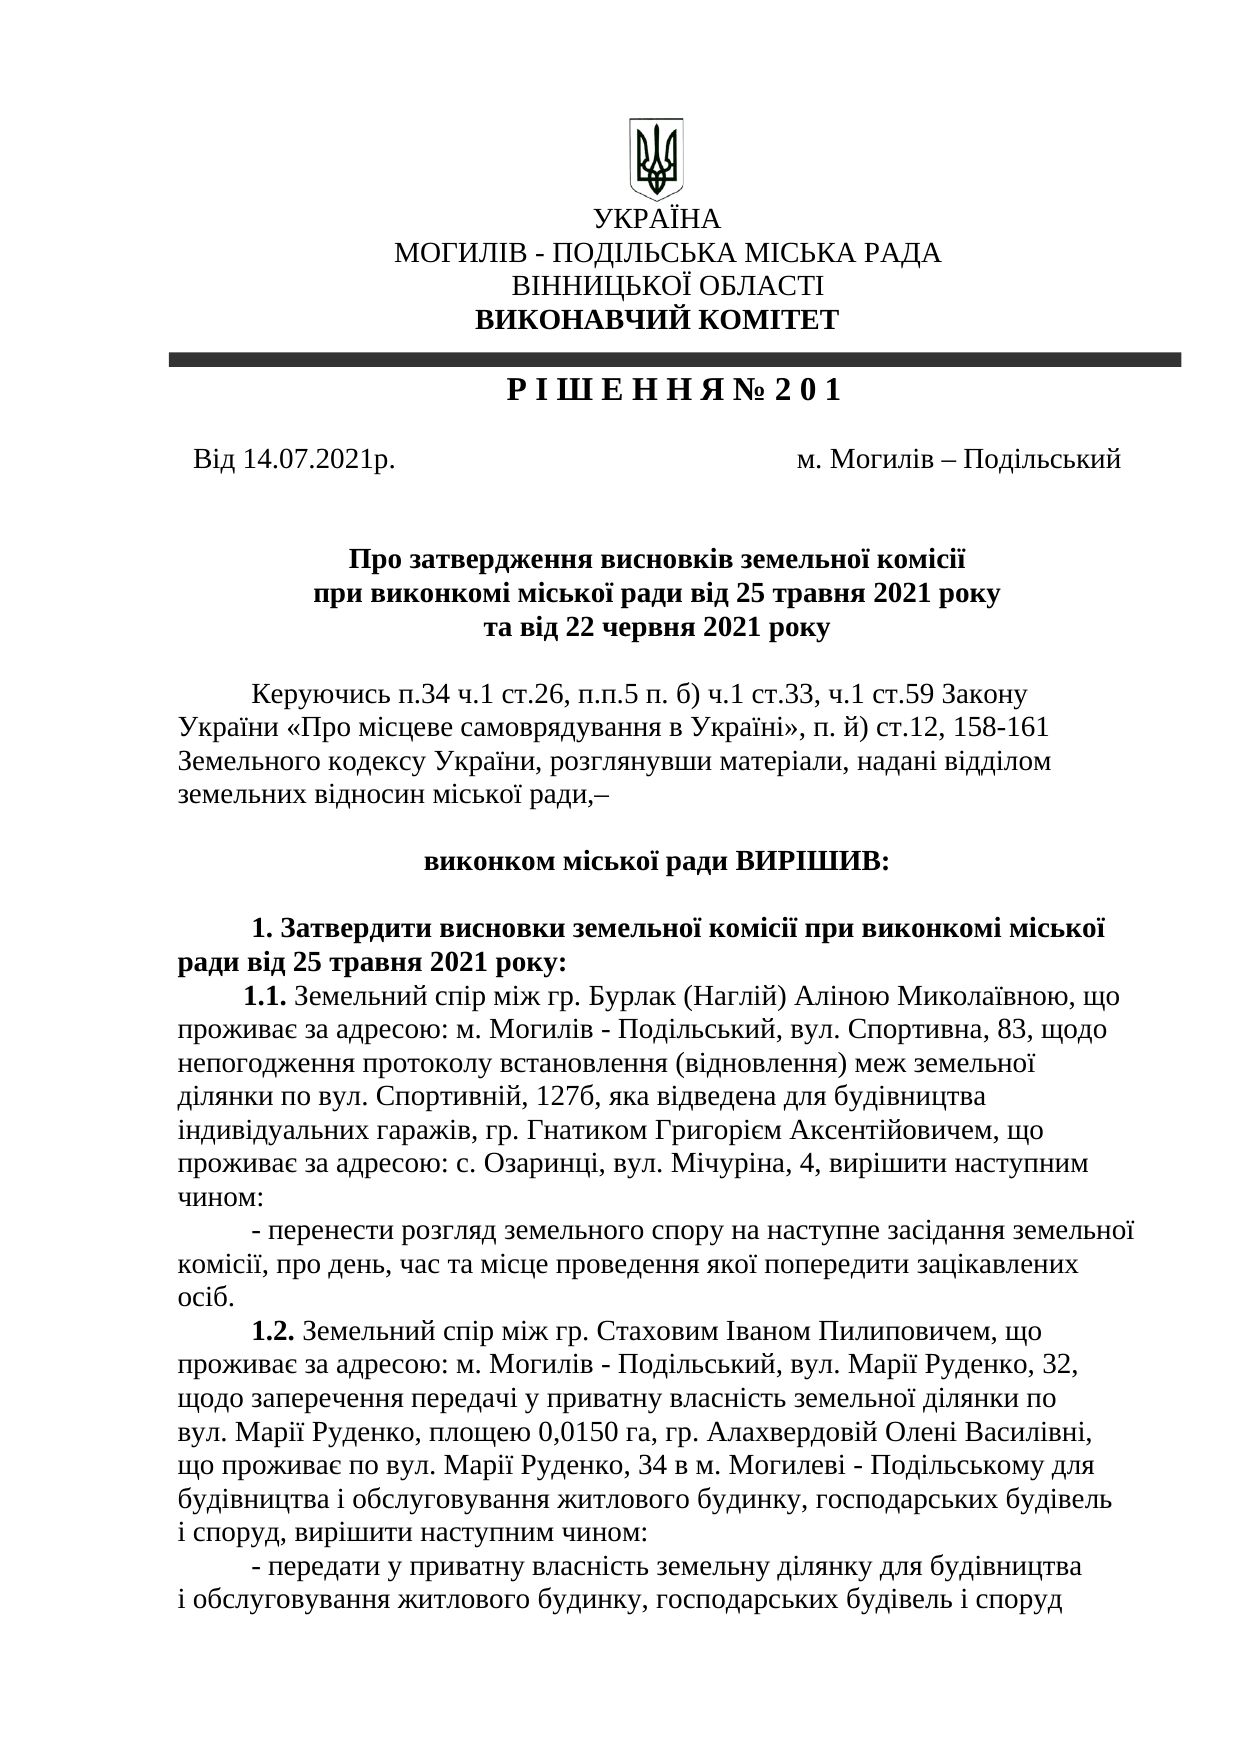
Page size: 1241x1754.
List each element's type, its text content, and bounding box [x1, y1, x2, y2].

text і споруд, вирішити наступним чином: [177, 1514, 1137, 1548]
text 1.2. Земельний спір між гр. Стаховим Іваном Пилиповичем, що проживає за адресою: м. Могилів - Подільський, вул. Марії Руденко, 32, щодо заперечення передачі у приватну власність земельної ділянки по [177, 1313, 1137, 1414]
text Про затвердження висновків земельної комісії [177, 542, 1137, 575]
text вул. Марії Руденко, площею 0,0150 га, гр. Алахвердовій Олені Василівні, [177, 1414, 1137, 1447]
text що проживає по вул. Марії Руденко, 34 в м. Могилеві - Подільському для будівництва і обслуговування житлового будинку, господарських будівель [177, 1447, 1137, 1514]
text - перенести розгляд земельного спору на наступне засідання земельної комісії, про день, час та місце проведення якої попередити зацікавлених осіб. [177, 1212, 1137, 1313]
text ради від 25 травня 2021 року: [177, 944, 1137, 978]
text 1.1. Земельний спір між гр. Бурлак (Наглій) Аліною Миколаївною, що проживає за адресою: м. Могилів - Подільський, вул. Спортивна, 83, щодо непогодження протоколу встановлення (відновлення) меж земельної ділянки по вул. Спортивній, 127б, яка відведена для будівництва індивідуальних гаражів, гр. Гнатиком Григорієм Аксентійовичем, що проживає за адресою: с. Озаринці, вул. Мічуріна, 4, вирішити наступним чином: [177, 978, 1137, 1212]
picture [629, 118, 684, 202]
text ВИКОНАВЧИЙ КОМІТЕТ [177, 302, 1137, 336]
text 1. Затвердити висновки земельної комісії при виконкомі міської [177, 911, 1137, 944]
text Від 14.07.2021р. м. Могилів – Подільський [177, 441, 1137, 474]
text при виконкомі міської ради від 25 травня 2021 року [177, 575, 1137, 609]
text - передати у приватну власність земельну ділянку для будівництва [177, 1548, 1137, 1581]
text виконком міської ради ВИРІШИВ: [177, 843, 1137, 877]
text РІШЕННЯ№201 [177, 369, 1137, 407]
text та від 22 червня 2021 року [177, 609, 1137, 642]
text і обслуговування житлового будинку, господарських будівель і споруд [177, 1581, 1137, 1615]
text Керуючись п.34 ч.1 ст.26, п.п.5 п. б) ч.1 ст.33, ч.1 ст.59 Закону України «Про місцеве самоврядування в Україні», п. й) ст.12, 158-161 Земельного кодексу України, розглянувши матеріали, надані відділом земельних відносин міської ради,– [177, 676, 1137, 810]
text УКРАЇНА МОГИЛІВ - ПОДІЛЬСЬКА МІСЬКА РАДА ВІННИЦЬКОЇ ОБЛАСТІ [177, 201, 1137, 302]
